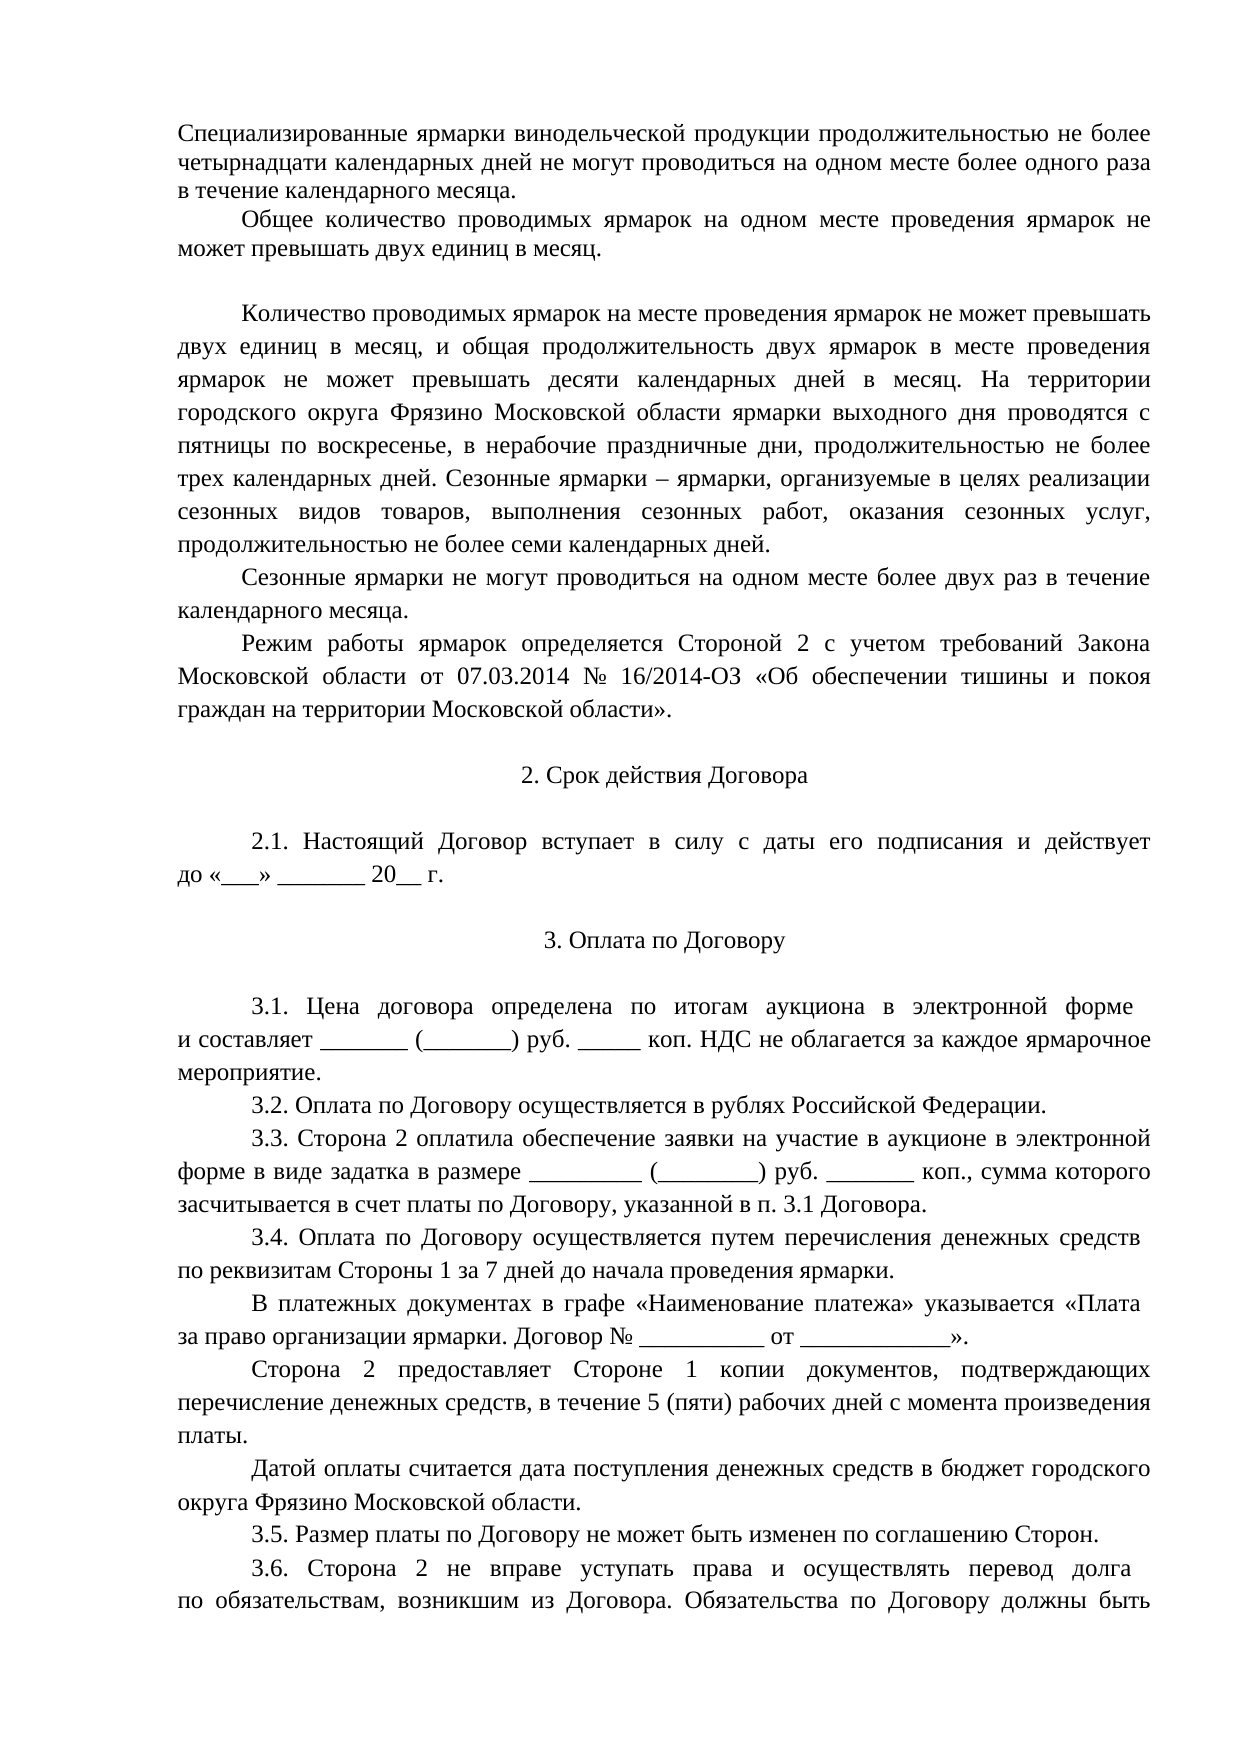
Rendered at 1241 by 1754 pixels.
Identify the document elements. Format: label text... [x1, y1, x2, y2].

text Количество проводимых ярмарок на месте проведения ярмарок не может превышать двух единиц в месяц, и общая продолжительность двух ярмарок в месте проведения ярмарок не может превышать десяти календарных дней в месяц. На территории городского округа Фрязино Московской области ярмарки выходного дня проводятся с пятницы по воскресенье, в нерабочие праздничные дни, продолжительностью не более трех календарных дней. Сезонные ярмарки – ярмарки, организуемые в целях реализации сезонных видов товаров, выполнения сезонных работ, оказания сезонных услуг, продолжительностью не более семи календарных дней. [177, 298, 1152, 558]
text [177, 118, 1152, 204]
text Общее количество проводимых ярмарок на одном месте проведения ярмарок не может превышать двух единиц в месяц. [177, 204, 1152, 262]
text 3.1. Цена договора определена по итогам аукциона в электронной форме и составляет _______ (_______) руб. _____ коп. НДС не облагается за каждое ярмарочное мероприятие. [177, 991, 1152, 1086]
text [177, 1553, 1152, 1614]
text 2.1. Настоящий Договор вступает в силу с даты его подписания и действует до «___» _______ 20__ г. [177, 826, 1152, 888]
text 3. Оплата по Договору [177, 925, 1152, 954]
text Датой оплаты считается дата поступления денежных средств в бюджет городского округа Фрязино Московской области. [177, 1453, 1152, 1515]
text Режим работы ярмарок определяется Стороной 2 с учетом требований Закона Московской области от 07.03.2014 № 16/2014-ОЗ «Об обеспечении тишины и покоя граждан на территории Московской области». [177, 628, 1152, 723]
text Сезонные ярмарки не могут проводиться на одном месте более двух раз в течение календарного месяца. [177, 562, 1152, 624]
text 2. Срок действия Договора [177, 760, 1152, 789]
text 3.4. Оплата по Договору осуществляется путем перечисления денежных средств по реквизитам Стороны 1 за 7 дней до начала проведения ярмарки. [177, 1222, 1152, 1284]
text 3.2. Оплата по Договору осуществляется в рублях Российской Федерации. [177, 1090, 1152, 1119]
text 3.5. Размер платы по Договору не может быть изменен по соглашению Сторон. [177, 1519, 1152, 1548]
text В платежных документах в графе «Наименование платежа» указывается «Плата за право организации ярмарки. Договор № __________ от ____________». [177, 1288, 1152, 1350]
text 3.3. Сторона 2 оплатила обеспечение заявки на участие в аукционе в электронной форме в виде задатка в размере _________ (________) руб. _______ коп., сумма которого засчитывается в счет платы по Договору, указанной в п. 3.1 Договора. [177, 1123, 1152, 1218]
text Сторона 2 предоставляет Стороне 1 копии документов, подтверждающих перечисление денежных средств, в течение 5 (пяти) рабочих дней с момента произведения платы. [177, 1354, 1152, 1449]
